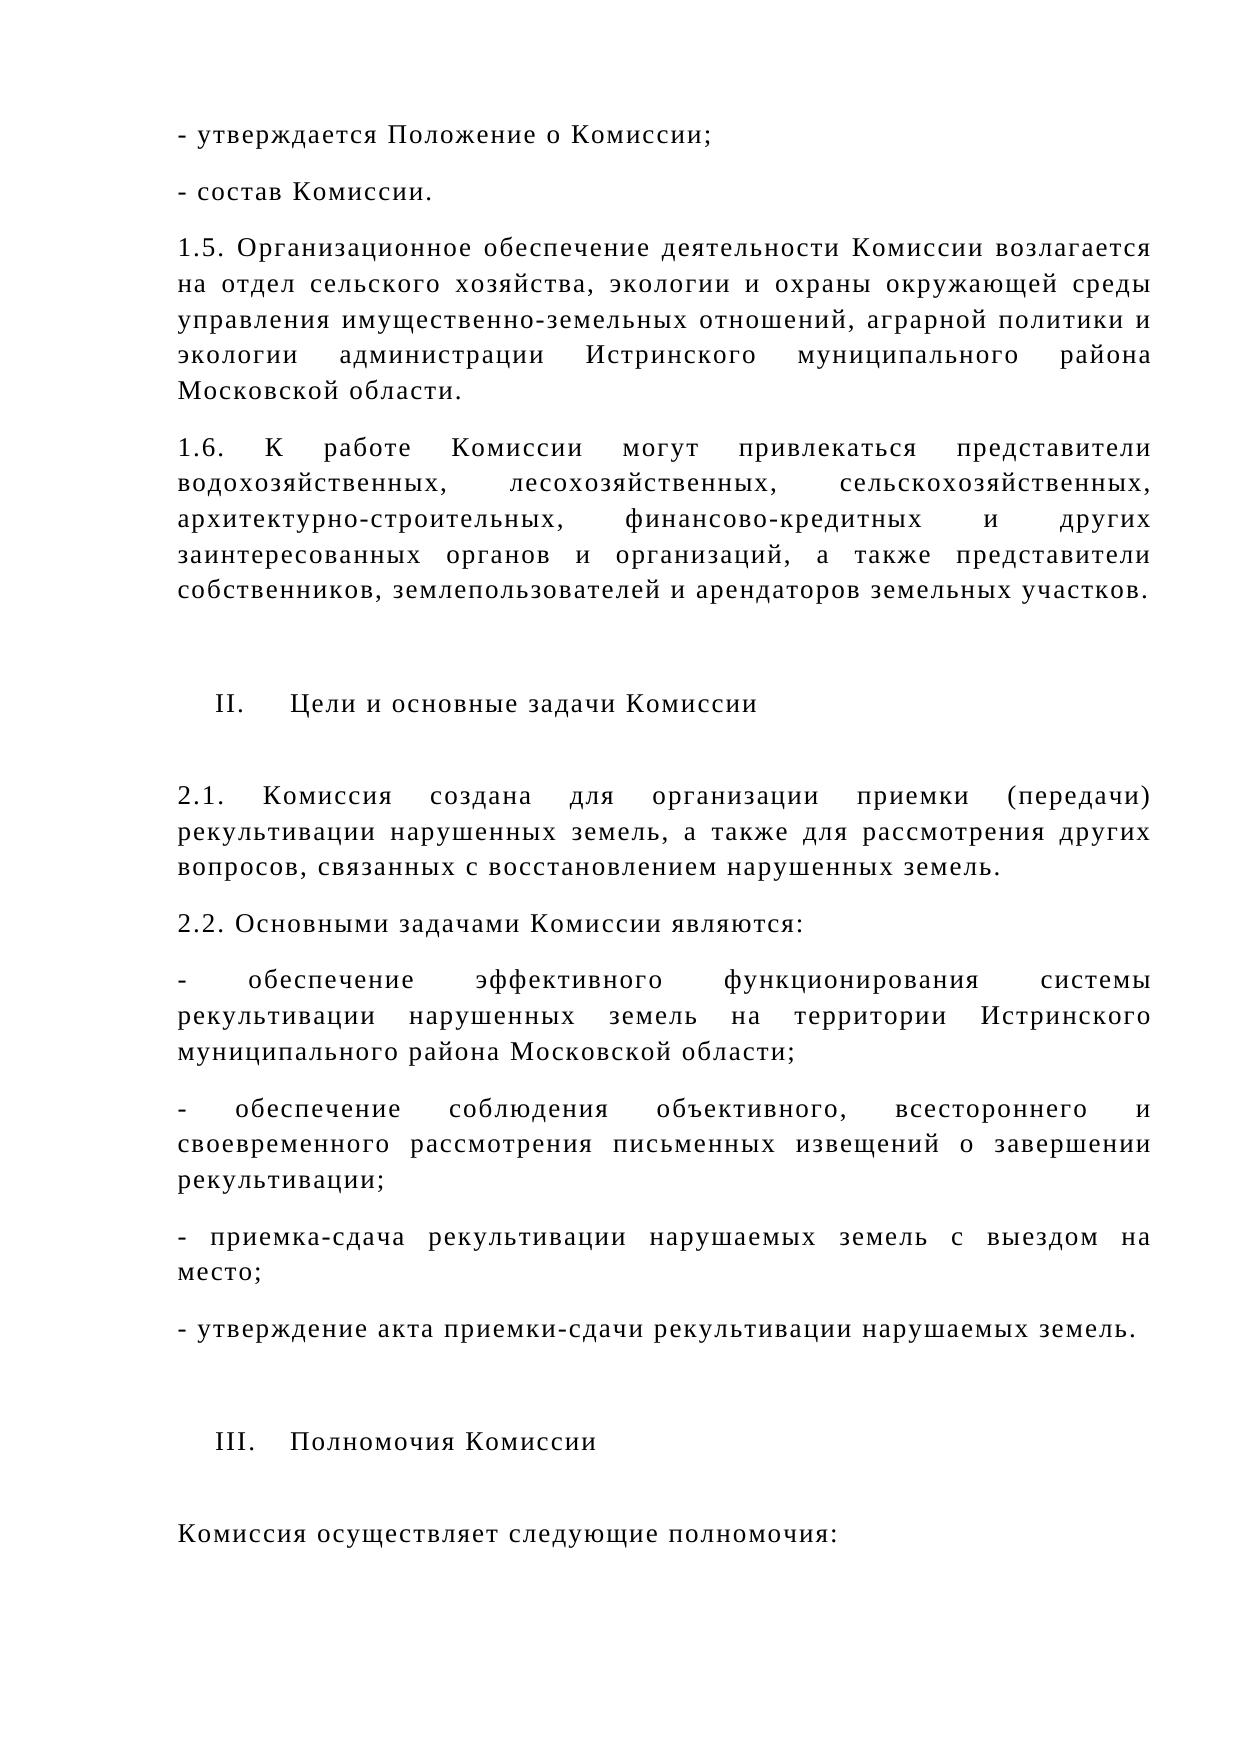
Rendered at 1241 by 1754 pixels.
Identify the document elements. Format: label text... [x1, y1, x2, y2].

text - утверждение акта приемки-сдачи рекультивации нарушаемых земель. [177, 1312, 1152, 1343]
text - обеспечение соблюдения объективного, всестороннего и своевременного рассмотрения письменных извещений о завершении рекультивации; [177, 1092, 1152, 1194]
text 1.5. Организационное обеспечение деятельности Комиссии возлагается на отдел сельского хозяйства, экологии и охраны окружающей среды управления имущественно-земельных отношений, аграрной политики и экологии администрации Истринского муниципального района Московской области. [177, 231, 1152, 405]
text 1.6. К работе Комиссии могут привлекаться представители водохозяйственных, лесохозяйственных, сельскохозяйственных, архитектурно-строительных, финансово-кредитных и других заинтересованных органов и организаций, а также представители собственников, землепользователей и арендаторов земельных участков. [177, 431, 1152, 605]
text - приемка-сдача рекультивации нарушаемых земель с выездом на место; [177, 1220, 1152, 1287]
text - обеспечение эффективного функционирования системы рекультивации нарушенных земель на территории Истринского муниципального района Московской области; [177, 964, 1152, 1066]
list Полномочия Комиссии [215, 1425, 1152, 1456]
text - утверждается Положение о Комиссии; [177, 118, 1152, 149]
text 2.2. Основными задачами Комиссии являются: [177, 907, 1152, 938]
list Цели и основные задачи Комиссии [215, 687, 1152, 718]
text - состав Комиссии. [177, 175, 1152, 206]
text Комиссия осуществляет следующие полномочия: [177, 1517, 1152, 1548]
text 2.1. Комиссия создана для организации приемки (передачи) рекультивации нарушенных земель, а также для рассмотрения других вопросов, связанных с восстановлением нарушенных земель. [177, 779, 1152, 882]
